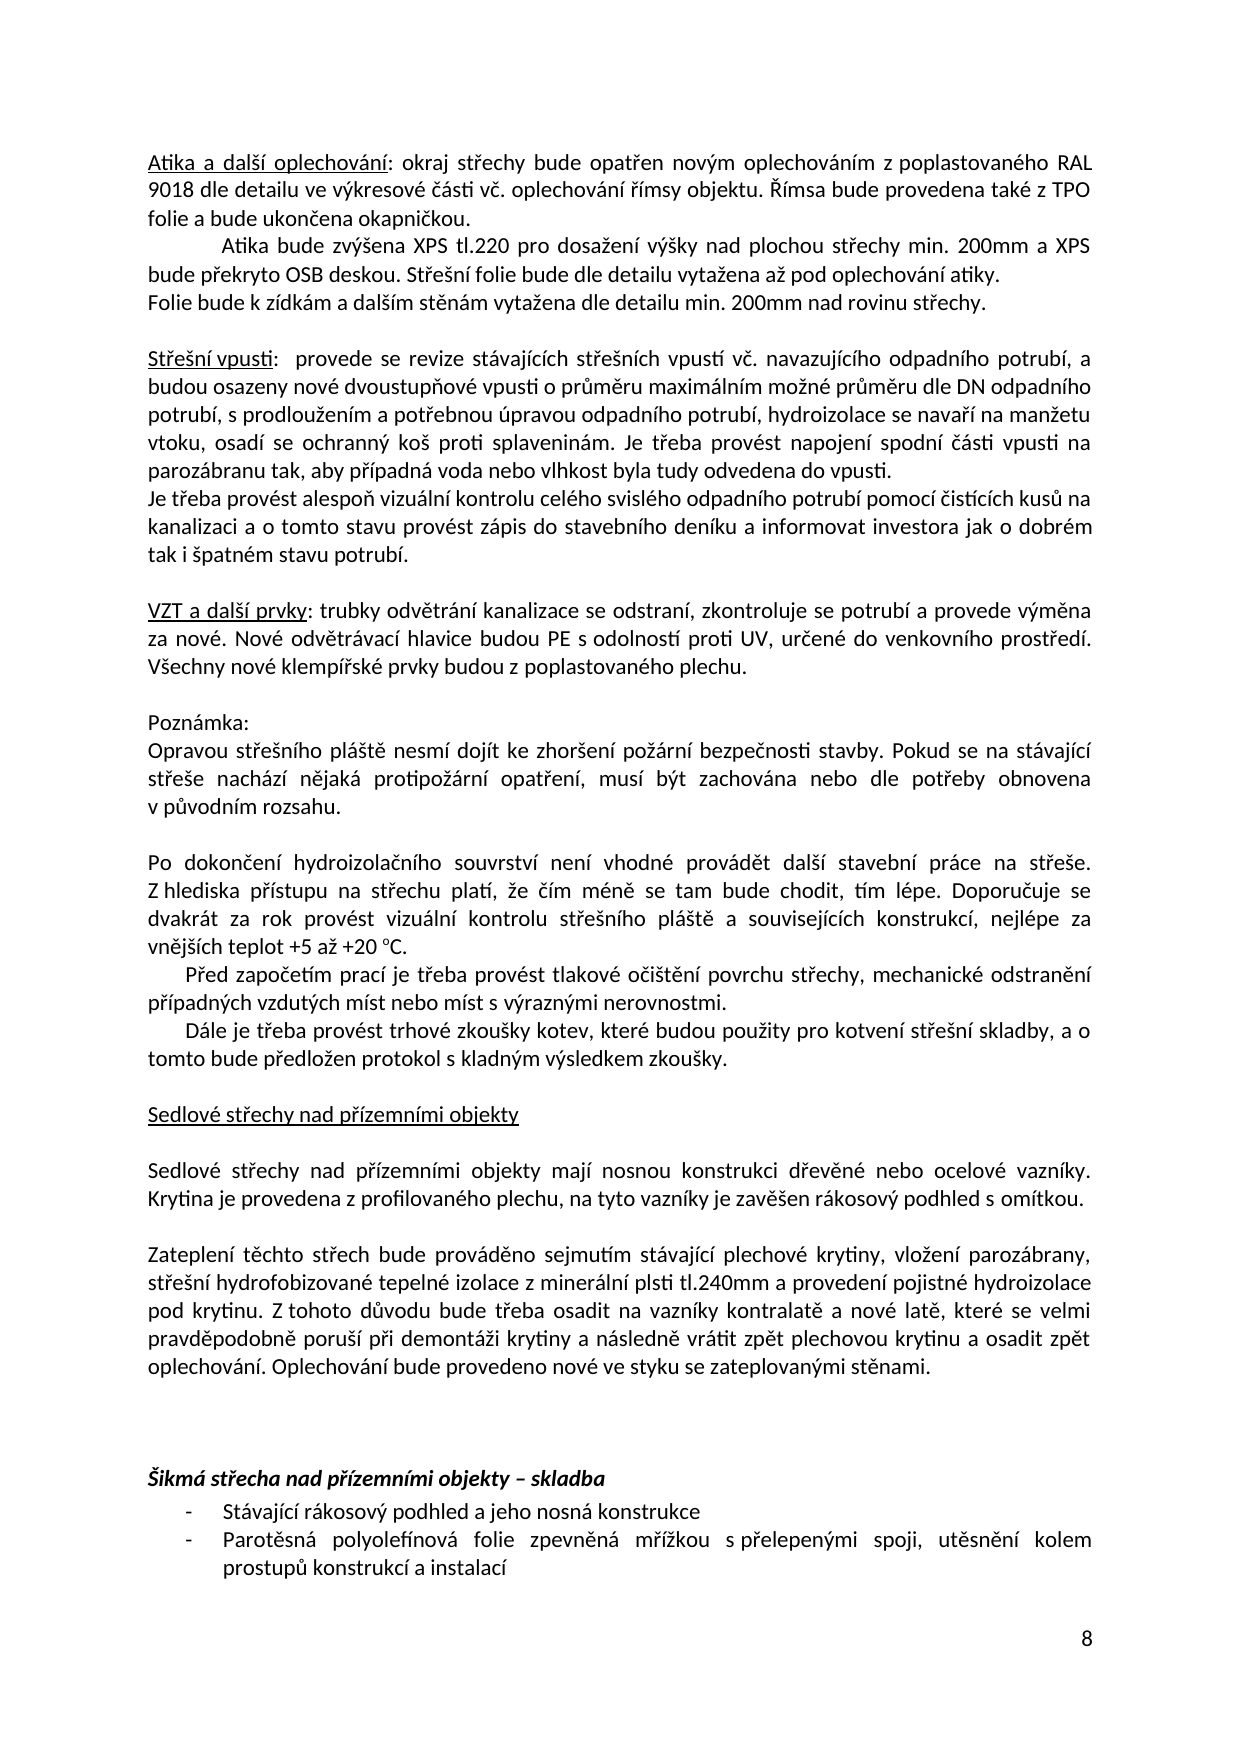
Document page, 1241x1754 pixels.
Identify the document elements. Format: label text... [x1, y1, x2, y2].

text Atika bude zvýšena XPS tl.220 pro dosažení výšky nad plochou střechy min. 200mm a XPS bude překryto OSB deskou. Střešní folie bude dle detailu vytažena až pod oplechování atiky. [148, 232, 1093, 288]
text Po dokončení hydroizolačního souvrství není vhodné provádět další stavební práce na střeše. Z hlediska přístupu na střechu platí, že čím méně se tam bude chodit, tím lépe. Doporučuje se dvakrát za rok provést vizuální kontrolu střešního pláště a souvisejících konstrukcí, nejlépe za vnějších teplot +5 až +20 oC. [148, 848, 1093, 960]
list Parotěsná polyolefínová folie zpevněná mřížkou s přelepenými spoji, utěsnění kolem prostupů konstrukcí a instalací [185, 1525, 1093, 1581]
text Sedlové střechy nad přízemními objekty [148, 1100, 1093, 1128]
text VZT a další prvky: trubky odvětrání kanalizace se odstraní, zkontroluje se potrubí a provede výměna za nové. Nové odvětrávací hlavice budou PE s odolností proti UV, určené do venkovního prostředí. Všechny nové klempířské prvky budou z poplastovaného plechu. [148, 596, 1093, 680]
text Střešní vpusti: provede se revize stávajících střešních vpustí vč. navazujícího odpadního potrubí, a budou osazeny nové dvoustupňové vpusti o průměru maximálním možné průměru dle DN odpadního potrubí, s prodloužením a potřebnou úpravou odpadního potrubí, hydroizolace se navaří na manžetu vtoku, osadí se ochranný koš proti splaveninám. Je třeba provést napojení spodní části vpusti na parozábranu tak, aby případná voda nebo vlhkost byla tudy odvedena do vpusti. [148, 344, 1093, 484]
text Poznámka: [148, 708, 1093, 736]
text Opravou střešního pláště nesmí dojít ke zhoršení požární bezpečnosti stavby. Pokud se na stávající střeše nachází nějaká protipožární opatření, musí být zachována nebo dle potřeby obnovena v původním rozsahu. [148, 736, 1093, 820]
list Stávající rákosový podhled a jeho nosná konstrukce [185, 1497, 1093, 1525]
text Folie bude k zídkám a dalším stěnám vytažena dle detailu min. 200mm nad rovinu střechy. [148, 288, 1093, 316]
text Zateplení těchto střech bude prováděno sejmutím stávající plechové krytiny, vložení parozábrany, střešní hydrofobizované tepelné izolace z minerální plsti tl.240mm a provedení pojistné hydroizolace pod krytinu. Z tohoto důvodu bude třeba osadit na vazníky kontralatě a nové latě, které se velmi pravděpodobně poruší při demontáži krytiny a následně vrátit zpět plechovou krytinu a osadit zpět oplechování. Oplechování bude provedeno nové ve styku se zateplovanými stěnami. [148, 1240, 1093, 1381]
text Šikmá střecha nad přízemními objekty – skladba [148, 1464, 1093, 1493]
text Před započetím prací je třeba provést tlakové očištění povrchu střechy, mechanické odstranění případných vzdutých míst nebo míst s výraznými nerovnostmi. [148, 960, 1093, 1016]
text Sedlové střechy nad přízemními objekty mají nosnou konstrukci dřevěné nebo ocelové vazníky. Krytina je provedena z profilovaného plechu, na tyto vazníky je zavěšen rákosový podhled s omítkou. [148, 1156, 1093, 1212]
text Atika a další oplechování: okraj střechy bude opatřen novým oplechováním z poplastovaného RAL 9018 dle detailu ve výkresové části vč. oplechování římsy objektu. Římsa bude provedena také z TPO folie a bude ukončena okapničkou. [148, 148, 1093, 232]
text Je třeba provést alespoň vizuální kontrolu celého svislého odpadního potrubí pomocí čistících kusů na kanalizaci a o tomto stavu provést zápis do stavebního deníku a informovat investora jak o dobrém tak i špatném stavu potrubí. [148, 484, 1093, 568]
text Dále je třeba provést trhové zkoušky kotev, které budou použity pro kotvení střešní skladby, a o tomto bude předložen protokol s kladným výsledkem zkoušky. [148, 1016, 1093, 1072]
